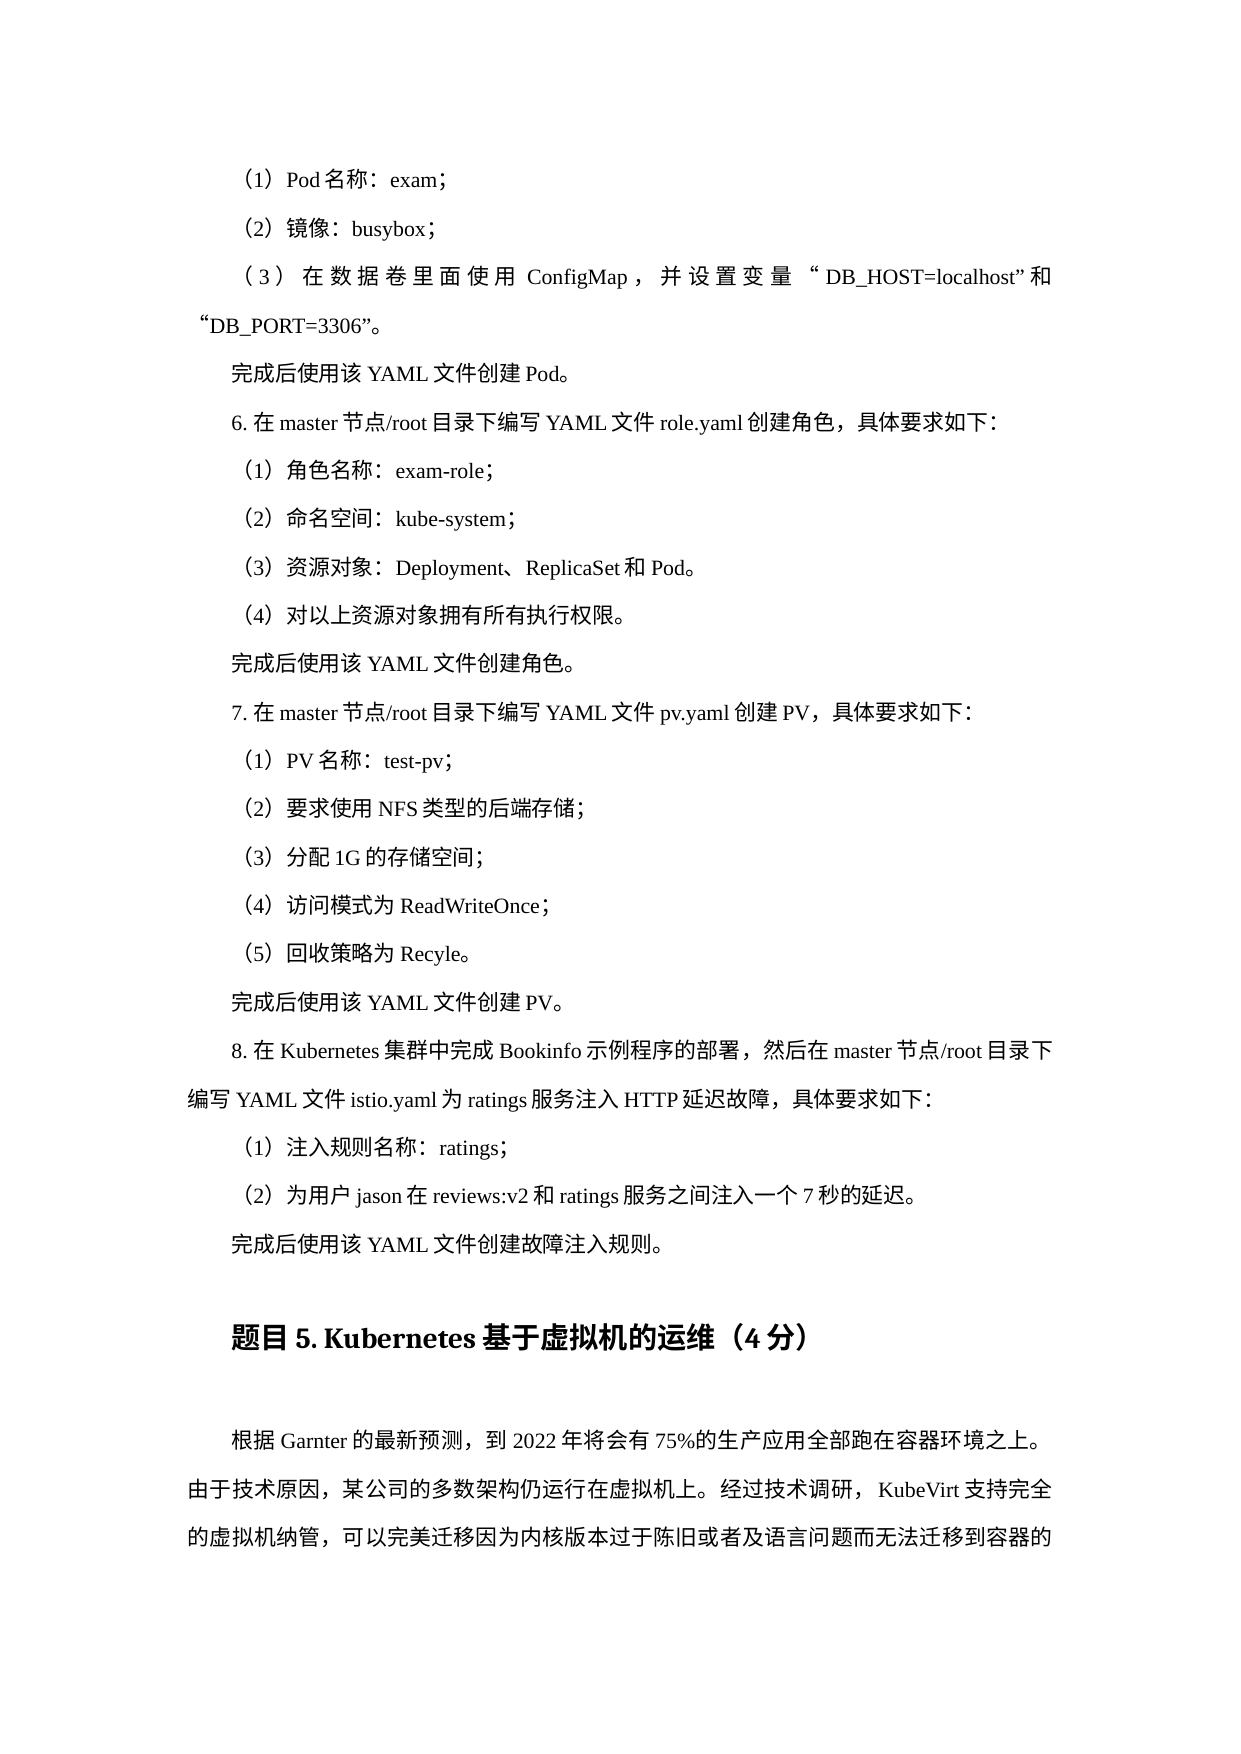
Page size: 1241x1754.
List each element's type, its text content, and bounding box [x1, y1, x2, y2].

text 题目5. Kubernetes基于虚拟机的运维（4分） [187, 1304, 1053, 1369]
text 6. 在master节点/root目录下编写YAML文件role.yaml创建角色，具体要求如下： [187, 404, 1053, 437]
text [187, 1422, 1053, 1552]
text （3）在数据卷里面使用ConfigMap，并设置变量“DB_HOST=localhost”和“DB_PORT=3306”。 [187, 259, 1053, 340]
text （4）对以上资源对象拥有所有执行权限。 [187, 597, 1053, 630]
text 完成后使用该YAML文件创建故障注入规则。 [187, 1226, 1053, 1259]
text （1）PV名称：test-pv； [187, 742, 1053, 775]
text （2）镜像：busybox； [187, 210, 1053, 243]
text （3）资源对象：Deployment、ReplicaSet和Pod。 [187, 549, 1053, 582]
text 完成后使用该YAML文件创建角色。 [187, 646, 1053, 678]
text （2）为用户jason在reviews:v2和ratings服务之间注入一个7秒的延迟。 [187, 1178, 1053, 1210]
text 完成后使用该YAML文件创建Pod。 [187, 356, 1053, 388]
text （5）回收策略为Recyle。 [187, 936, 1053, 968]
text 8. 在Kubernetes集群中完成Bookinfo示例程序的部署，然后在master节点/root目录下编写YAML文件istio.yaml为ratings服务注入HTTP延迟故障，具体要求如下： [187, 1032, 1053, 1114]
text 7. 在master节点/root目录下编写YAML文件pv.yaml创建PV，具体要求如下： [187, 694, 1053, 727]
text （1）Pod名称：exam； [187, 162, 1053, 194]
text （4）访问模式为ReadWriteOnce； [187, 887, 1053, 920]
text （3）分配1G的存储空间； [187, 839, 1053, 872]
text （1）角色名称：exam-role； [187, 452, 1053, 485]
text 完成后使用该YAML文件创建PV。 [187, 984, 1053, 1017]
text （1）注入规则名称：ratings； [187, 1129, 1053, 1162]
text （2）要求使用NFS类型的后端存储； [187, 791, 1053, 823]
text （2）命名空间：kube-system； [187, 501, 1053, 533]
